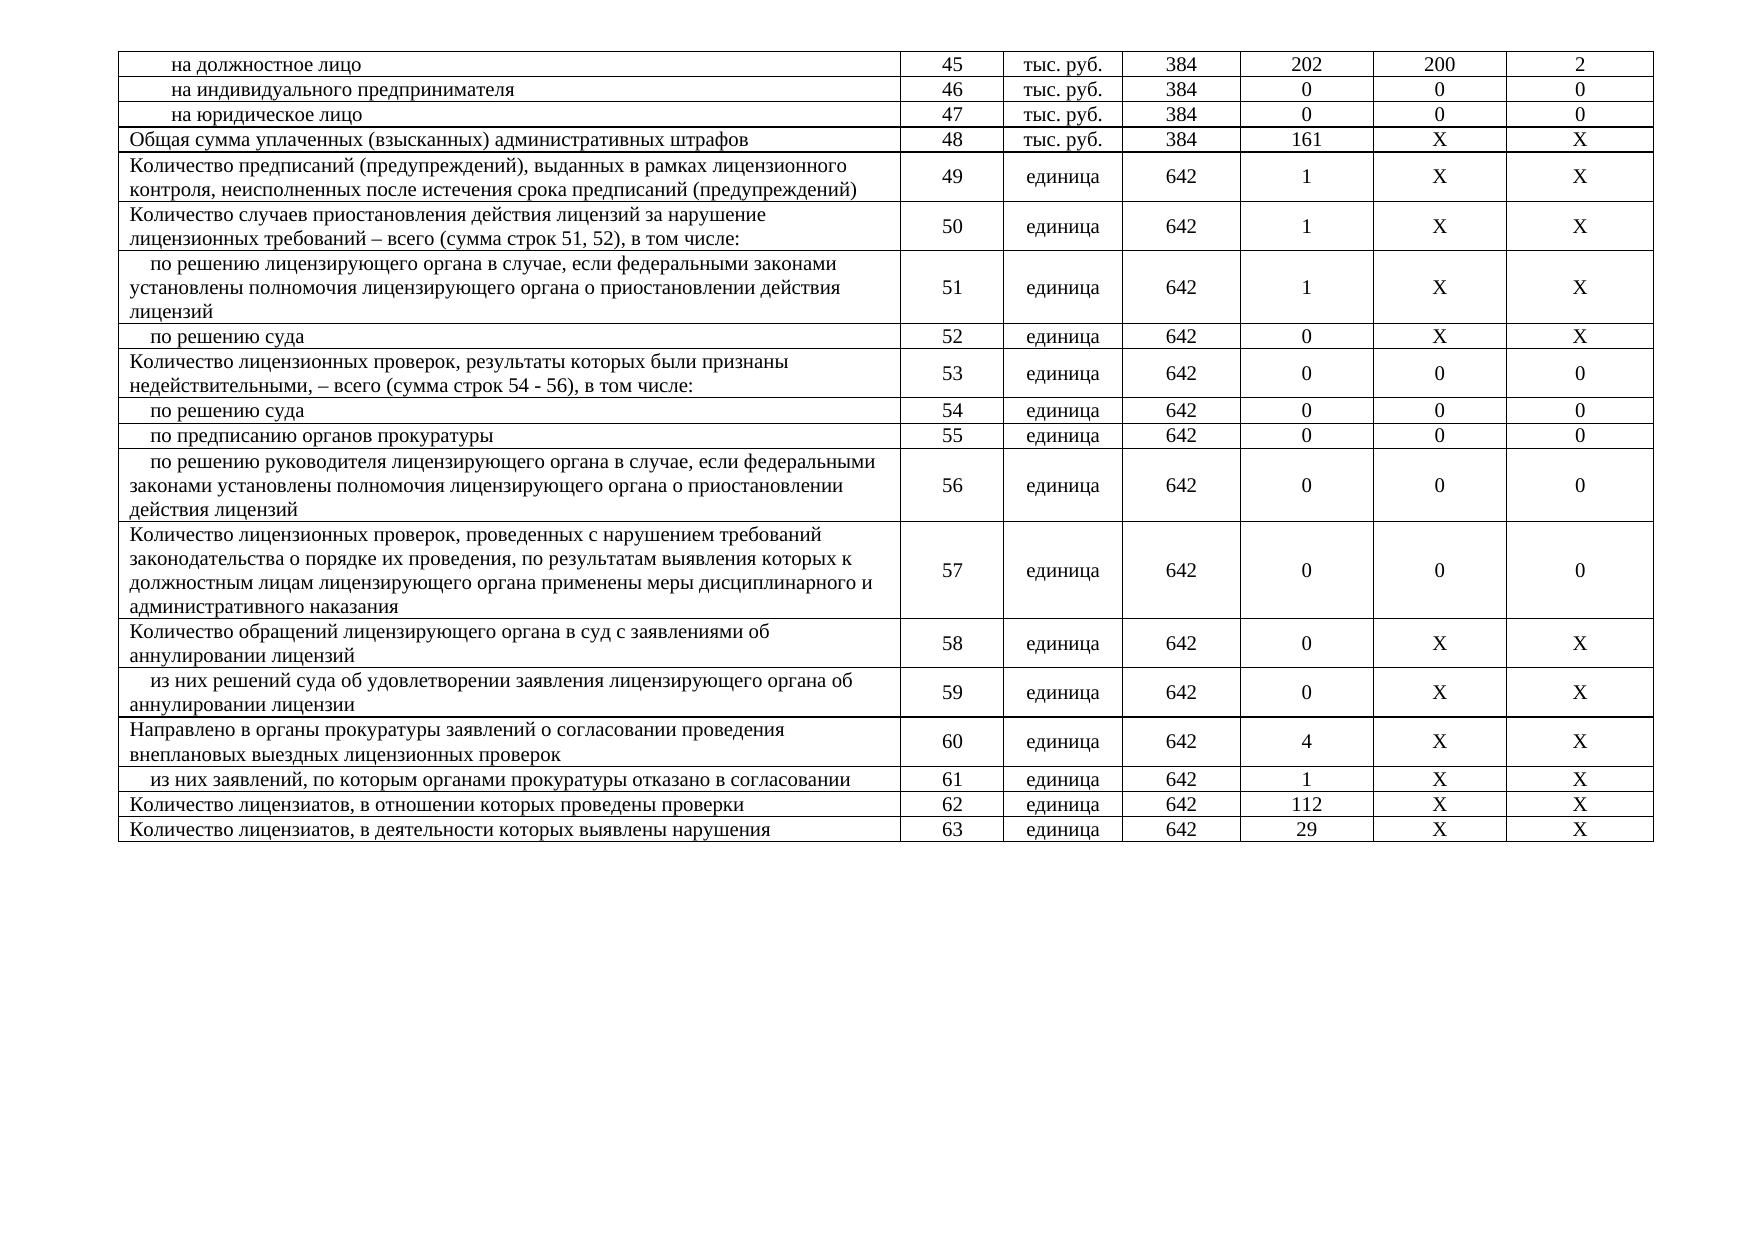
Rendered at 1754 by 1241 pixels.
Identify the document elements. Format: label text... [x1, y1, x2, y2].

table_cell 48 [901, 128, 1003, 151]
table_cell единица [1004, 792, 1122, 816]
table_cell 0 [1241, 398, 1373, 422]
table_cell X [1507, 153, 1653, 201]
table_cell на должностное лицо [119, 52, 900, 76]
table_cell Количество предписаний (предупреждений), выданных в рамках лицензионного контроля, неисполненных после истечения срока предписаний (предупреждений) [119, 153, 900, 201]
table_cell 60 [901, 718, 1003, 766]
table_cell 59 [901, 668, 1003, 716]
table_cell 0 [1374, 398, 1506, 422]
table_cell 642 [1123, 767, 1240, 791]
table_cell единица [1004, 398, 1122, 422]
table_cell 642 [1123, 324, 1240, 348]
table_cell X [1374, 668, 1506, 716]
table_cell 642 [1123, 522, 1240, 618]
table_cell Количество лицензиатов, в отношении которых проведены проверки [119, 792, 900, 816]
table_cell 642 [1123, 619, 1240, 667]
table_cell 0 [1241, 449, 1373, 521]
table_cell 200 [1374, 52, 1506, 76]
table_cell X [1507, 251, 1653, 323]
table_cell 642 [1123, 449, 1240, 521]
table_cell 1 [1241, 153, 1373, 201]
table_cell X [1507, 128, 1653, 151]
table_cell 61 [901, 767, 1003, 791]
table_cell 50 [901, 202, 1003, 250]
table_cell 0 [1507, 398, 1653, 422]
table_cell единица [1004, 251, 1122, 323]
table_cell Направлено в органы прокуратуры заявлений о согласовании проведения внеплановых выездных лицензионных проверок [119, 718, 900, 766]
table_cell 47 [901, 102, 1003, 126]
table_cell 53 [901, 349, 1003, 397]
table_cell тыс. руб. [1004, 128, 1122, 151]
table_cell единица [1004, 718, 1122, 766]
table_cell на индивидуального предпринимателя [119, 77, 900, 101]
table_cell 642 [1123, 817, 1240, 841]
table_cell X [1374, 619, 1506, 667]
table_cell единица [1004, 668, 1122, 716]
table_cell 384 [1123, 102, 1240, 126]
table_cell 0 [1507, 522, 1653, 618]
table_cell единица [1004, 202, 1122, 250]
table_cell 384 [1123, 52, 1240, 76]
table_cell X [1374, 128, 1506, 151]
table_cell 0 [1241, 77, 1373, 101]
table_cell X [1507, 817, 1653, 841]
table_cell единица [1004, 424, 1122, 447]
table_cell единица [1004, 767, 1122, 791]
table_cell 0 [1241, 324, 1373, 348]
table_cell 642 [1123, 792, 1240, 816]
table_cell 642 [1123, 202, 1240, 250]
table_cell 642 [1123, 153, 1240, 201]
table_cell Количество лицензионных проверок, результаты которых были признаны недействительными, – всего (сумма строк 54 - 56), в том числе: [119, 349, 900, 397]
table_cell 112 [1241, 792, 1373, 816]
table_cell 642 [1123, 349, 1240, 397]
table_cell 1 [1241, 251, 1373, 323]
table_cell 0 [1507, 77, 1653, 101]
table_cell единица [1004, 349, 1122, 397]
table_cell 56 [901, 449, 1003, 521]
table_cell 0 [1241, 102, 1373, 126]
table_cell единица [1004, 324, 1122, 348]
table_cell по решению суда [119, 398, 900, 422]
table_cell тыс. руб. [1004, 77, 1122, 101]
table_cell 0 [1507, 349, 1653, 397]
table_cell X [1507, 767, 1653, 791]
table_cell 57 [901, 522, 1003, 618]
table_cell 202 [1241, 52, 1373, 76]
table_cell 2 [1507, 52, 1653, 76]
table_cell единица [1004, 522, 1122, 618]
table_cell 0 [1241, 349, 1373, 397]
table_cell 642 [1123, 718, 1240, 766]
table_cell 54 [901, 398, 1003, 422]
table_cell 0 [1241, 668, 1373, 716]
table_cell X [1374, 202, 1506, 250]
table_cell 46 [901, 77, 1003, 101]
table_cell 1 [1241, 767, 1373, 791]
table_cell тыс. руб. [1004, 102, 1122, 126]
table_cell 642 [1123, 398, 1240, 422]
table_cell X [1374, 251, 1506, 323]
table_cell 0 [1374, 424, 1506, 447]
table_cell 0 [1507, 449, 1653, 521]
table_cell на юридическое лицо [119, 102, 900, 126]
table_cell единица [1004, 619, 1122, 667]
table_cell X [1374, 817, 1506, 841]
table_cell 29 [1241, 817, 1373, 841]
table_cell X [1507, 619, 1653, 667]
table_cell 0 [1241, 522, 1373, 618]
table_cell X [1374, 324, 1506, 348]
table_cell Количество лицензионных проверок, проведенных с нарушением требований законодательства о порядке их проведения, по результатам выявления которых к должностным лицам лицензирующего органа применены меры дисциплинарного и административного наказания [119, 522, 900, 618]
table_cell Количество обращений лицензирующего органа в суд с заявлениями об аннулировании лицензий [119, 619, 900, 667]
table_cell 642 [1123, 424, 1240, 447]
table_cell 0 [1374, 349, 1506, 397]
table_cell 4 [1241, 718, 1373, 766]
table_cell по предписанию органов прокуратуры [119, 424, 900, 447]
table_cell X [1507, 324, 1653, 348]
table_cell 161 [1241, 128, 1373, 151]
table_cell X [1507, 668, 1653, 716]
table_cell 45 [901, 52, 1003, 76]
table_cell единица [1004, 153, 1122, 201]
table_cell 0 [1374, 522, 1506, 618]
table_cell 0 [1507, 102, 1653, 126]
table_cell X [1507, 718, 1653, 766]
table_cell 642 [1123, 668, 1240, 716]
table_cell Количество случаев приостановления действия лицензий за нарушение лицензионных требований – всего (сумма строк 51, 52), в том числе: [119, 202, 900, 250]
table_cell из них решений суда об удовлетворении заявления лицензирующего органа об аннулировании лицензии [119, 668, 900, 716]
table_cell Общая сумма уплаченных (взысканных) административных штрафов [119, 128, 900, 151]
table_cell 642 [1123, 251, 1240, 323]
table_cell X [1374, 767, 1506, 791]
table_cell Количество лицензиатов, в деятельности которых выявлены нарушения [119, 817, 900, 841]
table_cell 0 [1374, 449, 1506, 521]
table_cell единица [1004, 449, 1122, 521]
table_cell 55 [901, 424, 1003, 447]
table_cell X [1374, 718, 1506, 766]
table_cell 62 [901, 792, 1003, 816]
table_cell 49 [901, 153, 1003, 201]
table_cell 0 [1507, 424, 1653, 447]
table_cell X [1374, 792, 1506, 816]
table_cell единица [1004, 817, 1122, 841]
table_cell 0 [1374, 77, 1506, 101]
table_cell тыс. руб. [1004, 52, 1122, 76]
table_cell из них заявлений, по которым органами прокуратуры отказано в согласовании [119, 767, 900, 791]
table_cell по решению лицензирующего органа в случае, если федеральными законами установлены полномочия лицензирующего органа о приостановлении действия лицензий [119, 251, 900, 323]
table_cell по решению руководителя лицензирующего органа в случае, если федеральными законами установлены полномочия лицензирующего органа о приостановлении действия лицензий [119, 449, 900, 521]
table_cell 384 [1123, 128, 1240, 151]
table_cell X [1374, 153, 1506, 201]
table_cell 1 [1241, 202, 1373, 250]
table_cell X [1507, 792, 1653, 816]
table_cell 58 [901, 619, 1003, 667]
table_cell 384 [1123, 77, 1240, 101]
table_cell 0 [1241, 424, 1373, 447]
table_cell 0 [1374, 102, 1506, 126]
table_cell 51 [901, 251, 1003, 323]
table_cell X [1507, 202, 1653, 250]
table_cell 52 [901, 324, 1003, 348]
table_cell 0 [1241, 619, 1373, 667]
table_cell по решению суда [119, 324, 900, 348]
table_cell 63 [901, 817, 1003, 841]
